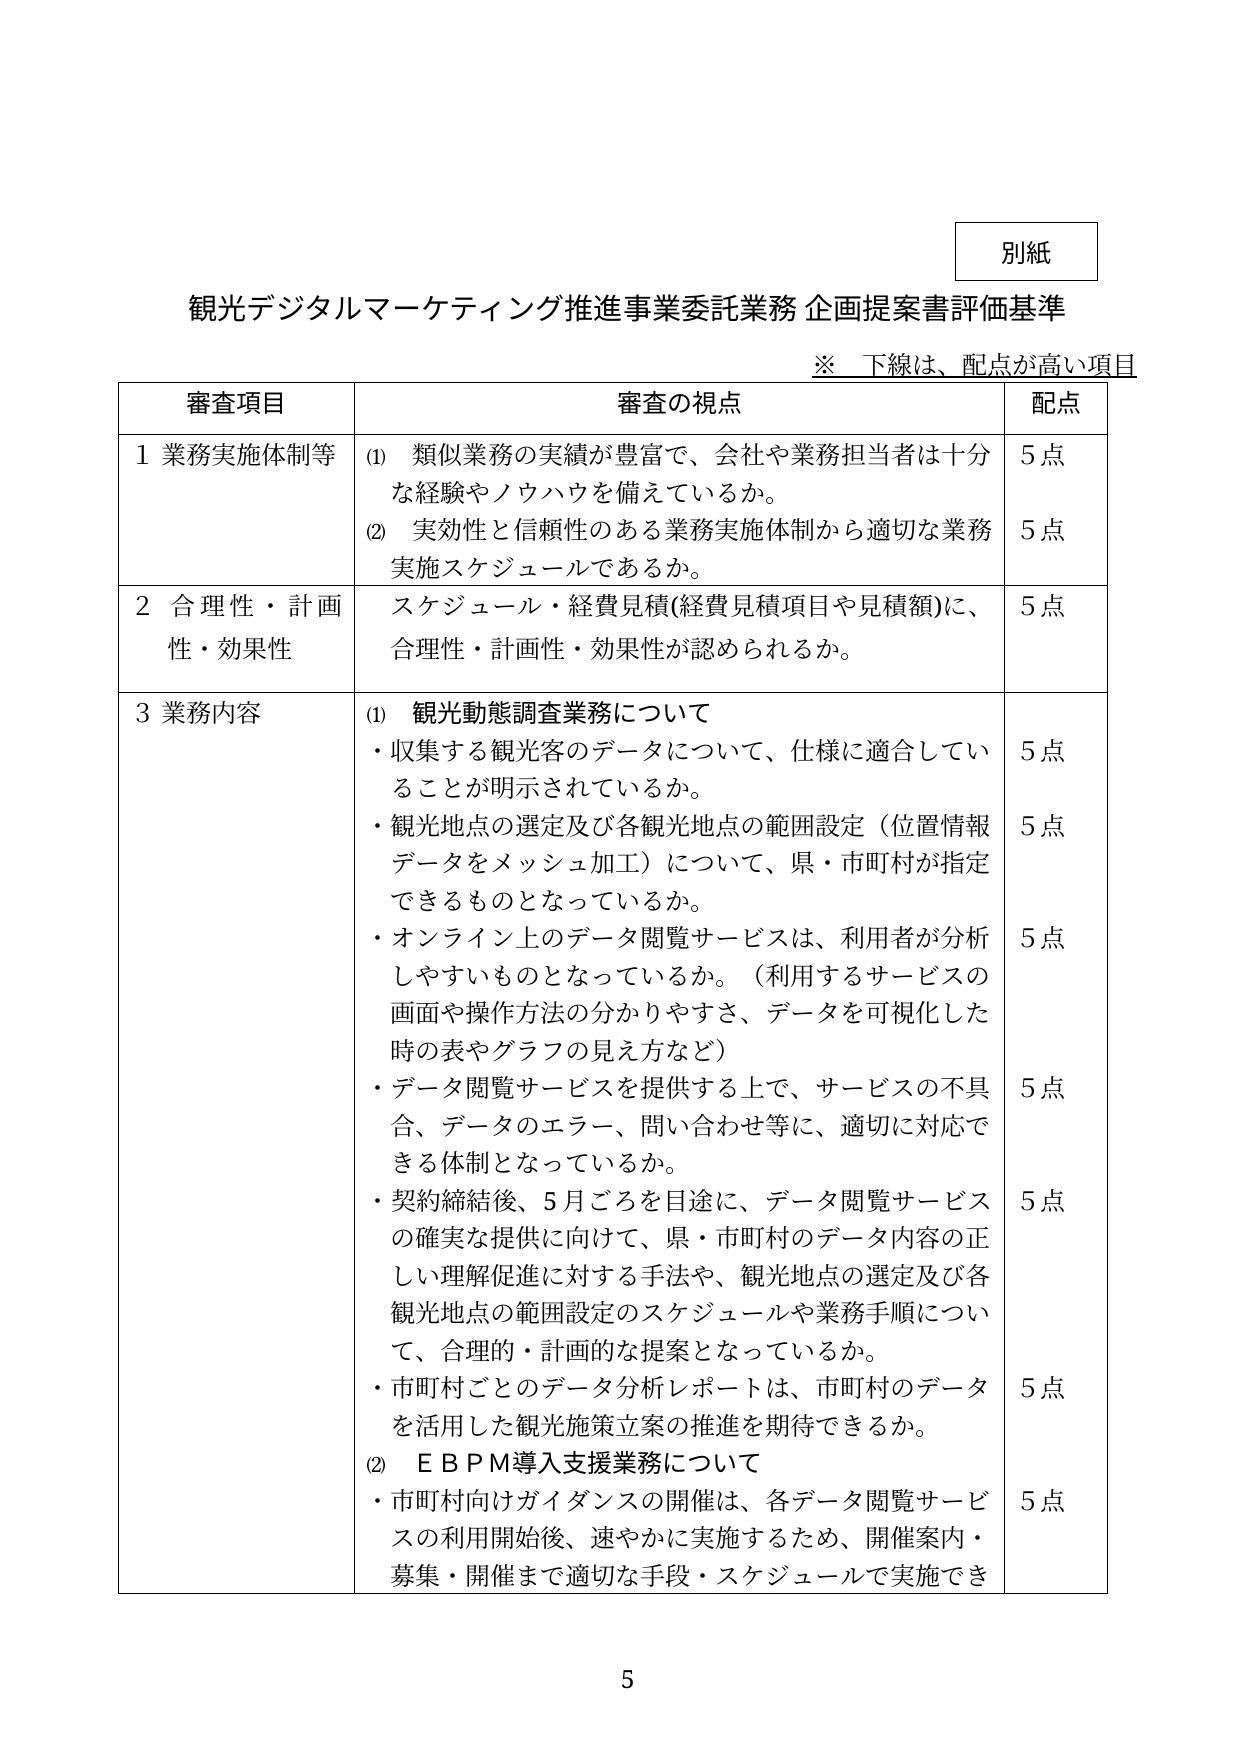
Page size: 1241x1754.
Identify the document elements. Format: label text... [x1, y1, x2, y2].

table_cell １ 業務実施体制等 [119, 435, 354, 585]
table_cell ３ 業務内容 [119, 693, 354, 1593]
text ※ 下線は、配点が高い項目 [118, 344, 1137, 382]
table_header 配点 [1005, 383, 1107, 434]
table_cell ５点 ５点 [1005, 435, 1107, 585]
table_cell スケジュール・経費見積(経費見積項目や見積額)に、合理性・計画性・効果性が認められるか。 [355, 586, 1004, 692]
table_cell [355, 693, 1004, 1593]
table_header 審査項目 [119, 383, 354, 434]
table_cell ⑴ 類似業務の実績が豊富で、会社や業務担当者は十分な経験やノウハウを備えているか。 ⑵ 実効性と信頼性のある業務実施体制から適切な業務実施スケジュールであるか。 [355, 435, 1004, 585]
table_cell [1005, 693, 1107, 1593]
text 観光デジタルマーケティング推進事業委託業務 企画提案書評価基準 [118, 269, 1137, 344]
table_header 審査の視点 [355, 383, 1004, 434]
table_cell ２ 合理性・計画性・効果性 [119, 586, 354, 692]
table_cell ５点 [1005, 586, 1107, 692]
